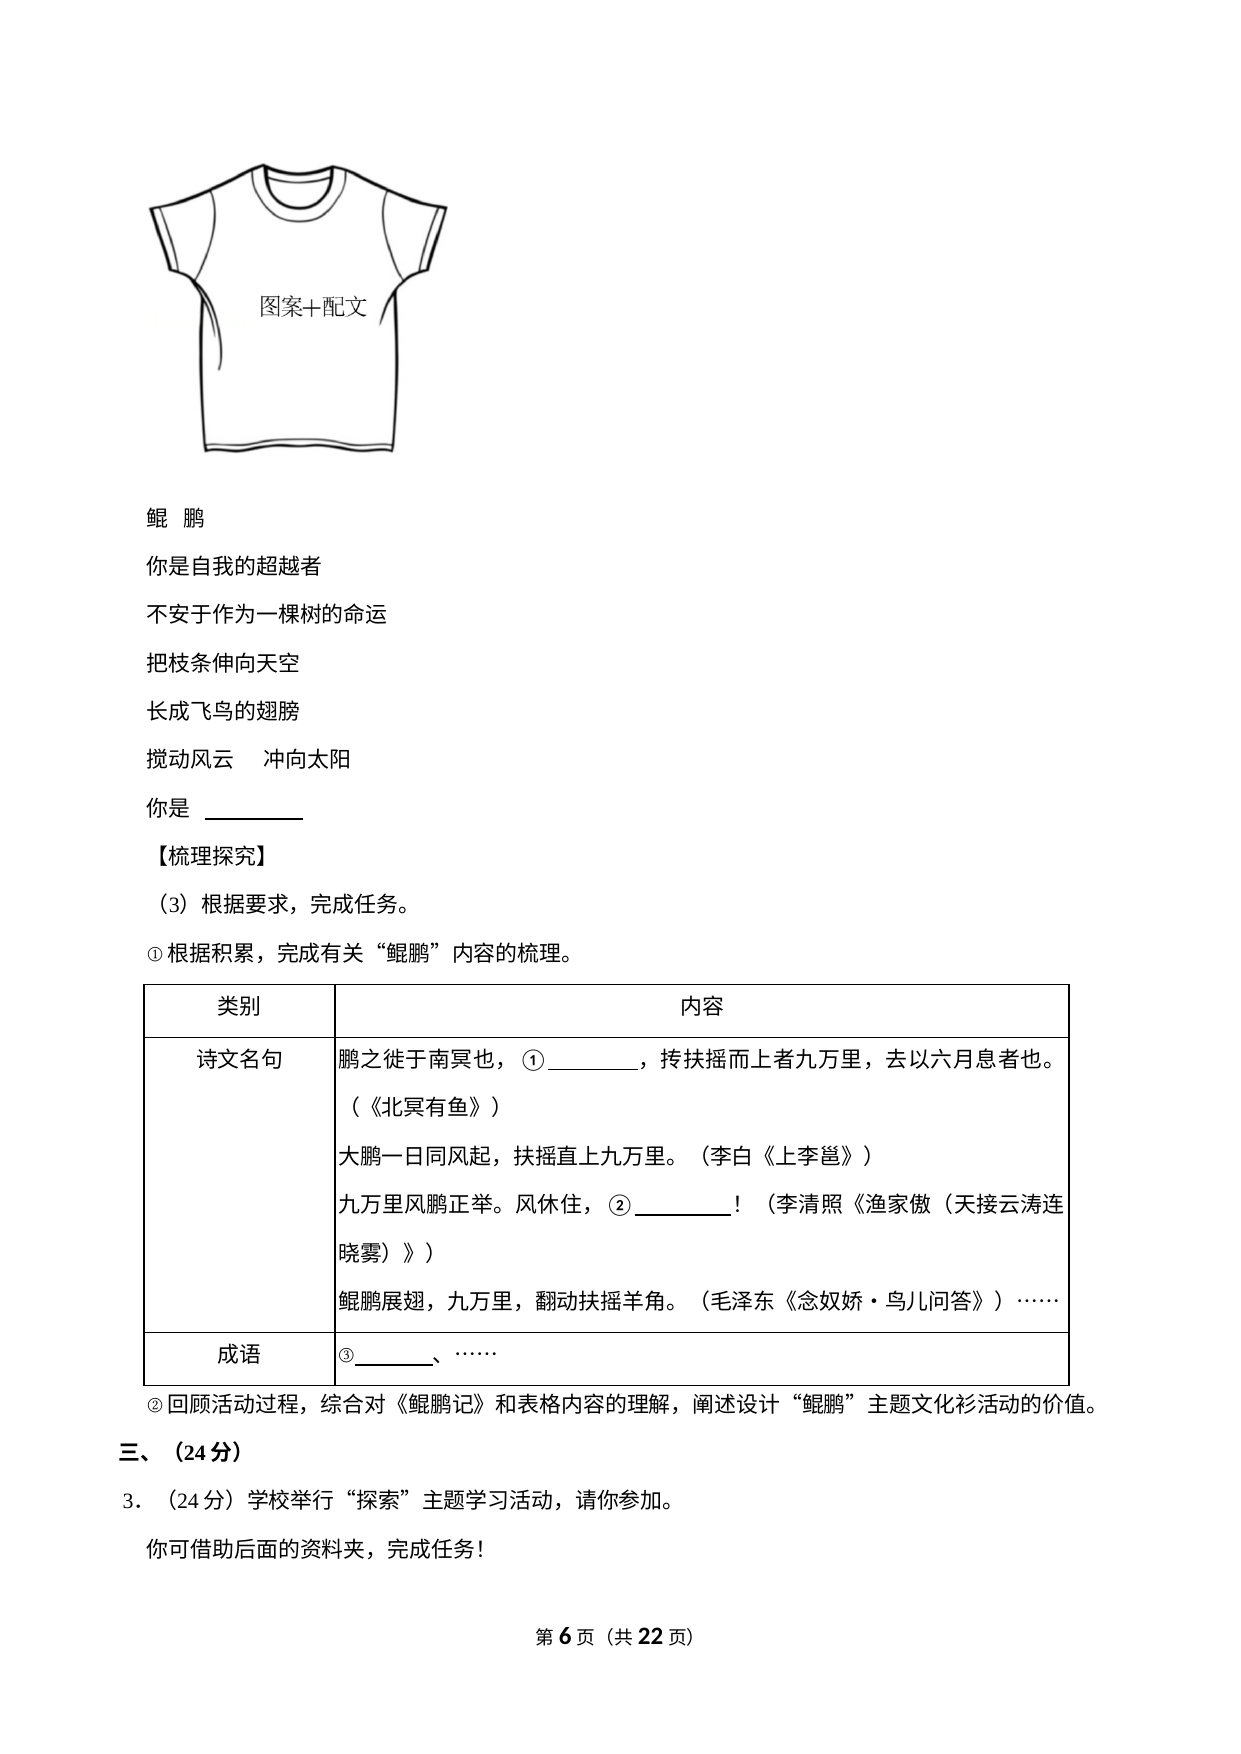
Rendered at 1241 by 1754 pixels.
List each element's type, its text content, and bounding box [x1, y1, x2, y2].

table_cell 鹏之徙于南冥也，① ，抟扶摇而上者九万里，去以六月息者也。（《北冥有鱼》） 大鹏一日同风起，扶摇直上九万里。（李白《上李邕》） 九万里风鹏正举。风休住，② ！（李清照《渔家傲（天接云涛连晓雾）》） 鲲鹏展翅，九万里，翻动扶摇羊角。（毛泽东《念奴娇•鸟儿问答》）…… [336, 1038, 1068, 1332]
text 把枝条伸向天空 [147, 645, 1122, 678]
text 搅动风云 冲向太阳 [147, 742, 1122, 774]
table_header 内容 [336, 985, 1068, 1036]
picture [146, 162, 448, 455]
text （3）根据要求，完成任务。 [147, 887, 1122, 919]
text 长成飞鸟的翅膀 [147, 694, 1122, 726]
text ②回顾活动过程，综合对《鲲鹏记》和表格内容的理解，阐述设计“鲲鹏”主题文化衫活动的价值。 [147, 1386, 1122, 1419]
text ①根据积累，完成有关“鲲鹏”内容的梳理。 [147, 935, 1122, 968]
text 你是 [147, 790, 1122, 823]
text 鲲 鹏 [147, 500, 1122, 533]
text 三、（24分） [118, 1434, 1122, 1467]
text 3．（24分）学校举行“探索”主题学习活动，请你参加。 [122, 1483, 1122, 1515]
table_header 类别 [145, 985, 334, 1036]
table_cell 诗文名句 [145, 1038, 334, 1332]
text 不安于作为一棵树的命运 [147, 597, 1122, 629]
text 你可借助后面的资料夹，完成任务！ [147, 1531, 1122, 1564]
text 你是自我的超越者 [147, 549, 1122, 581]
table_cell ③ 、…… [336, 1333, 1068, 1384]
text 【梳理探究】 [147, 839, 1122, 871]
table_cell 成语 [145, 1333, 334, 1384]
